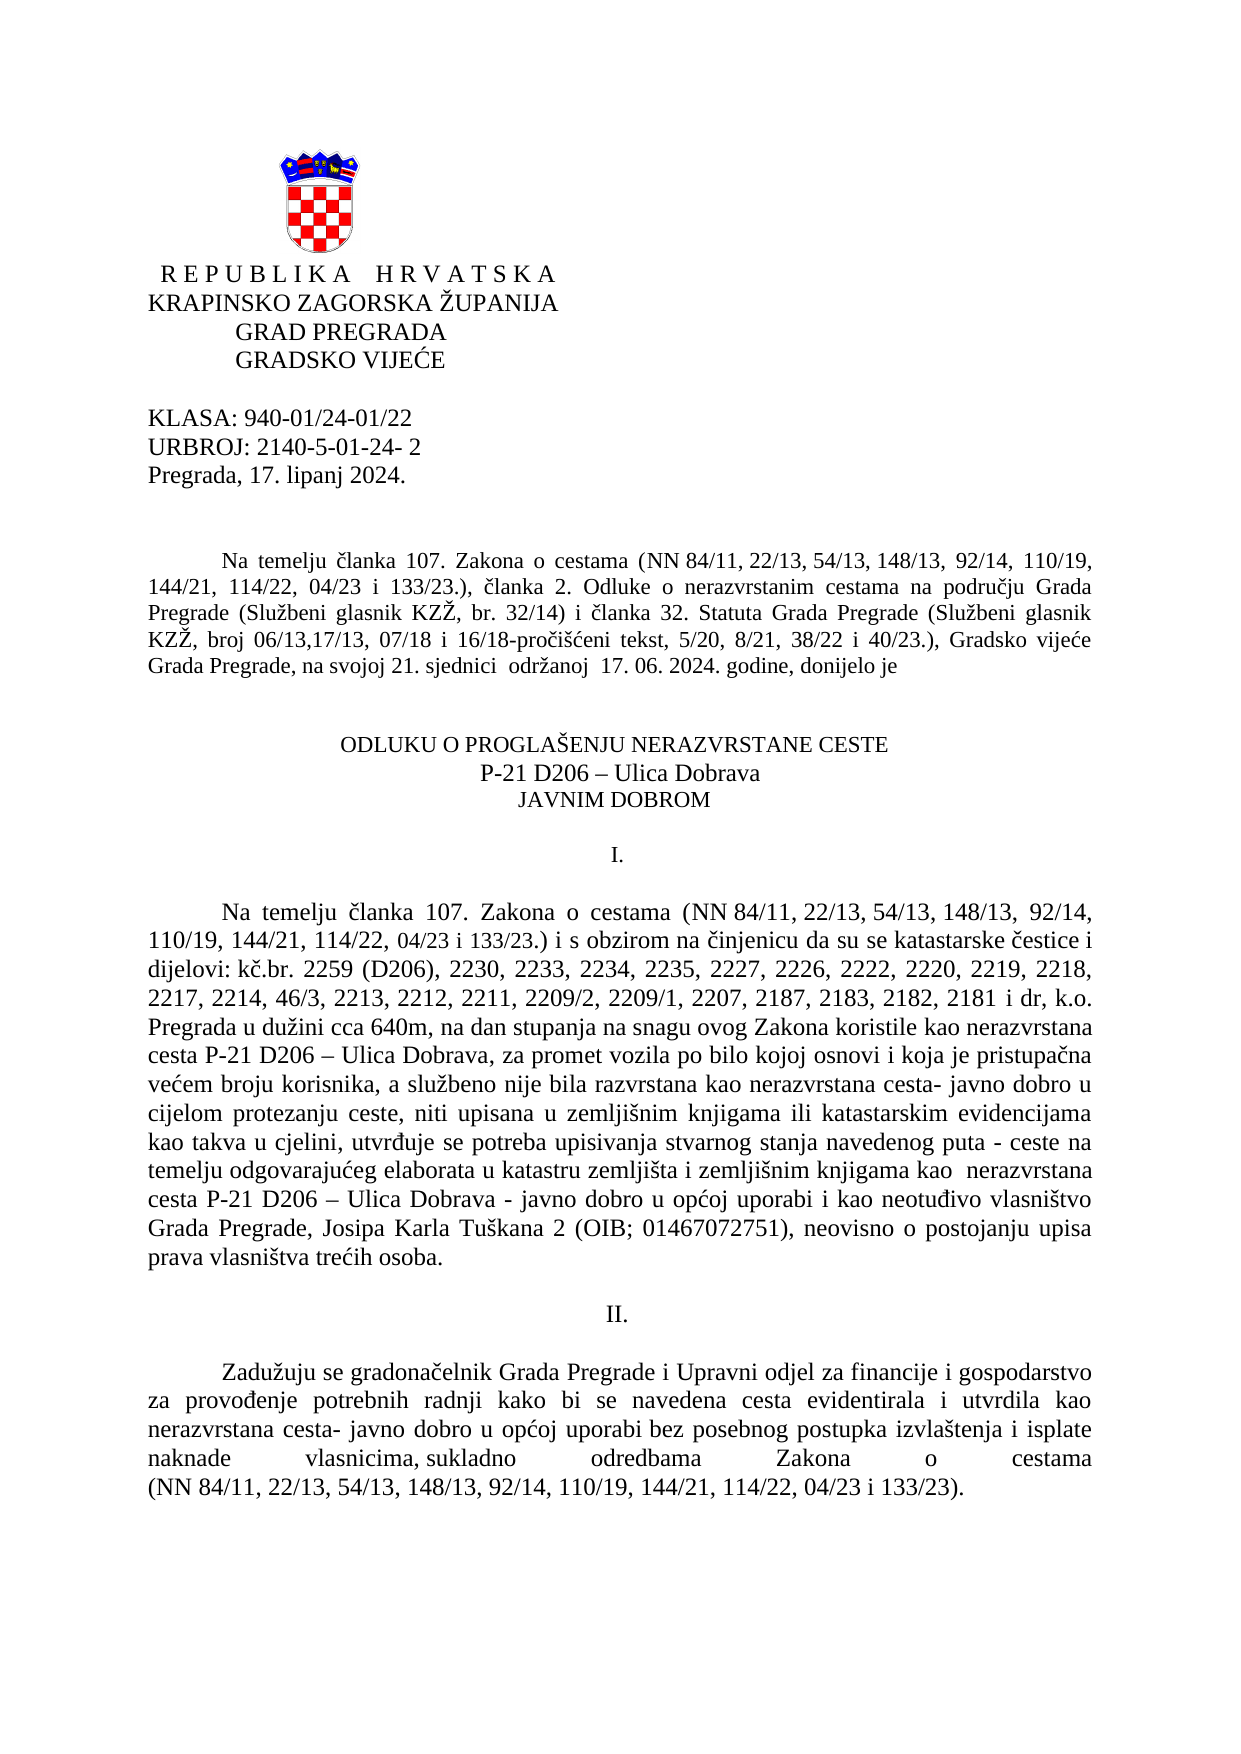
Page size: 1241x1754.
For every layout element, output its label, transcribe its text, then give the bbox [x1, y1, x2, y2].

text Zadužuju se gradonačelnik Grada Pregrade i Upravni odjel za financije i gospodarstvo za provođenje potrebnih radnji kako bi se navedena cesta evidentirala i utvrdila kao nerazvrstana cesta- javno dobro u općoj uporabi bez posebnog postupka izvlaštenja i isplate naknade vlasnicima, sukladno odredbama Zakona o cestama (NN 84/11, 22/13, 54/13, 148/13, 92/14, 110/19, 144/21, 114/22, 04/23 i 133/23). [148, 1357, 1093, 1500]
text JAVNIM DOBROM [148, 786, 1093, 813]
text R E P U B L I K A H R V A T S K A [148, 259, 1093, 288]
text GRADSKO VIJEĆE [148, 346, 1093, 374]
text P-21 D206 – Ulica Dobrava [148, 758, 1093, 786]
text Na temelju članka 107. Zakona o cestama (NN 84/11, 22/13, 54/13, 148/13, 92/14, 110/19, 144/21, 114/22, 04/23 i 133/23.) i s obzirom na činjenicu da su se katastarske čestice i dijelovi: kč.br. 2259 (D206), 2230, 2233, 2234, 2235, 2227, 2226, 2222, 2220, 2219, 2218, 2217, 2214, 46/3, 2213, 2212, 2211, 2209/2, 2209/1, 2207, 2187, 2183, 2182, 2181 i dr, k.o. Pregrada u dužini cca 640m, na dan stupanja na snagu ovog Zakona koristile kao nerazvrstana cesta P-21 D206 – Ulica Dobrava, za promet vozila po bilo kojoj osnovi i koja je pristupačna većem broju korisnika, a službeno nije bila razvrstana kao nerazvrstana cesta- javno dobro u cijelom protezanju ceste, niti upisana u zemljišnim knjigama ili katastarskim evidencijama kao takva u cjelini, utvrđuje se potreba upisivanja stvarnog stanja navedenog puta - ceste na temelju odgovarajućeg elaborata u katastru zemljišta i zemljišnim knjigama kao nerazvrstana cesta P-21 D206 – Ulica Dobrava - javno dobro u općoj uporabi i kao neotuđivo vlasništvo Grada Pregrade, Josipa Karla Tuškana 2 (OIB; 01467072751), neovisno o postojanju upisa prava vlasništva trećih osoba. [148, 897, 1093, 1270]
text II. [148, 1299, 1093, 1328]
text GRAD PREGRADA [148, 317, 1093, 346]
text KLASA: 940-01/24-01/22 [148, 403, 1093, 432]
picture [278, 147, 361, 254]
text Pregrada, 17. lipanj 2024. [148, 461, 1093, 489]
text I. [148, 841, 1093, 868]
text Na temelju članka 107. Zakona o cestama (NN 84/11, 22/13, 54/13, 148/13, 92/14, 110/19, 144/21, 114/22, 04/23 i 133/23.), članka 2. Odluke o nerazvrstanim cestama na području Grada Pregrade (Službeni glasnik KZŽ, br. 32/14) i članka 32. Statuta Grada Pregrade (Službeni glasnik KZŽ, broj 06/13,17/13, 07/18 i 16/18-pročišćeni tekst, 5/20, 8/21, 38/22 i 40/23.), Gradsko vijeće Grada Pregrade, na svojoj 21. sjednici održanoj 17. 06. 2024. godine, donijelo je [148, 547, 1093, 678]
text KRAPINSKO ZAGORSKA ŽUPANIJA [148, 288, 1093, 317]
text ODLUKU O PROGLAŠENJU NERAZVRSTANE CESTE [148, 731, 1093, 758]
text URBROJ: 2140-5-01-24- 2 [148, 432, 1093, 461]
